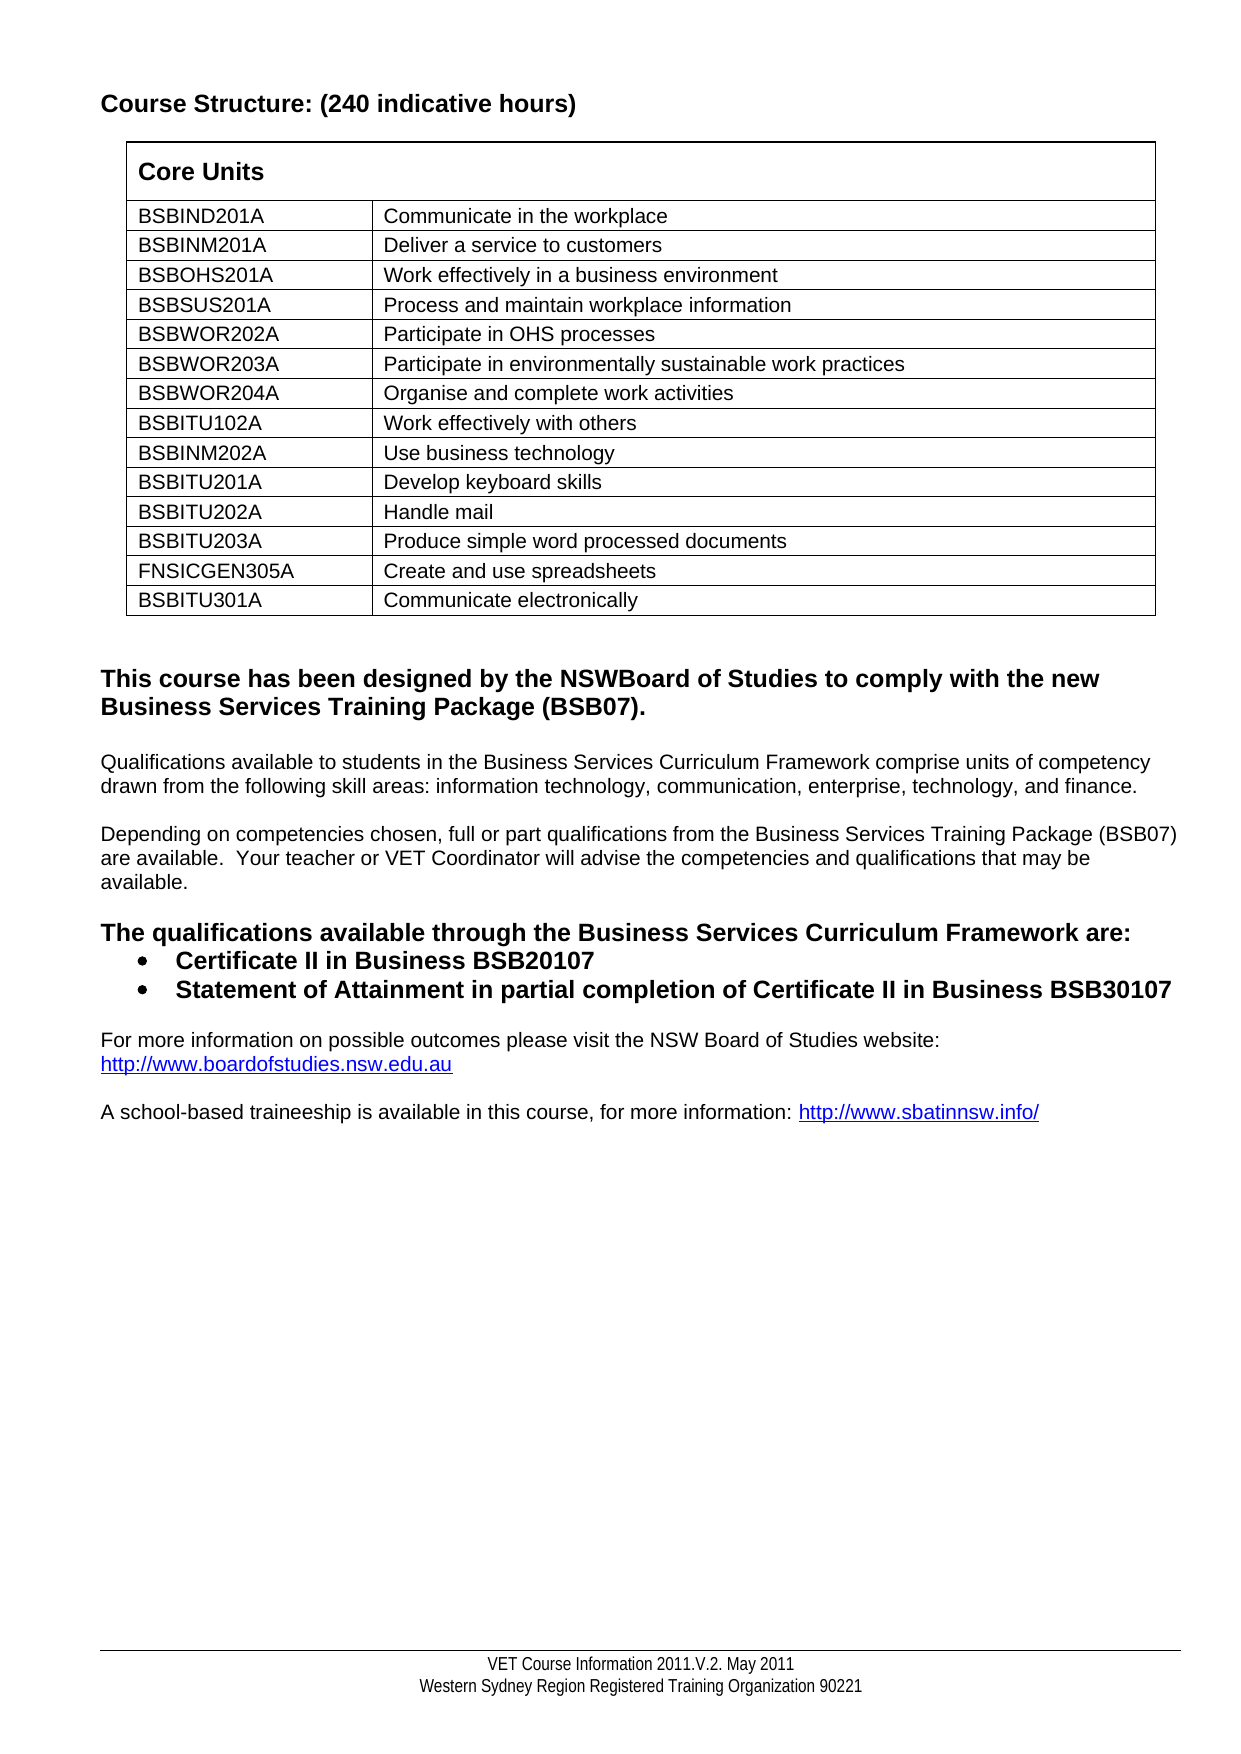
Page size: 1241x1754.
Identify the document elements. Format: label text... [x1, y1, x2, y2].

table_cell BSBITU202A [127, 497, 372, 526]
table_cell BSBWOR203A [127, 349, 372, 378]
text For more information on possible outcomes please visit the NSW Board of Studies website: http://www.boardofstudies.nsw.edu.au [100, 1028, 1181, 1076]
table_header [372, 143, 1155, 200]
table_cell BSBITU102A [127, 409, 372, 437]
list Certificate II in Business BSB20107 [138, 946, 1181, 975]
table_cell Work effectively with others [373, 409, 1155, 437]
text A school-based traineeship is available in this course, for more information: http://www.sbatinnsw.info/ [100, 1100, 1181, 1124]
table_cell Organise and complete work activities [373, 379, 1155, 407]
text This course has been designed by the NSWBoard of Studies to comply with the new Business Services Training Package (BSB07). [100, 663, 1181, 721]
text The qualifications available through the Business Services Curriculum Framework are: [100, 917, 1181, 946]
table_cell FNSICGEN305A [127, 556, 372, 585]
table_cell Produce simple word processed documents [373, 527, 1155, 555]
table_cell Use business technology [373, 438, 1155, 467]
table_cell Deliver a service to customers [373, 231, 1155, 259]
table_cell Create and use spreadsheets [373, 556, 1155, 585]
table_cell Communicate electronically [373, 586, 1155, 614]
table_header Core Units [127, 143, 372, 200]
table_cell BSBITU301A [127, 586, 372, 614]
text Course Structure: (240 indicative hours) [100, 89, 1176, 117]
table_cell Communicate in the workplace [373, 201, 1155, 230]
table_cell BSBWOR202A [127, 320, 372, 348]
table_cell Participate in environmentally sustainable work practices [373, 349, 1155, 378]
text Depending on competencies chosen, full or part qualifications from the Business Services Training Package (BSB07) are available. Your teacher or VET Coordinator will advise the competencies and qualifications that may be available. [100, 822, 1181, 893]
table_cell BSBIND201A [127, 201, 372, 230]
list Statement of Attainment in partial completion of Certificate II in Business BSB30107 [138, 975, 1181, 1004]
table_cell Handle mail [373, 497, 1155, 526]
table_cell BSBINM201A [127, 231, 372, 259]
table_cell BSBWOR204A [127, 379, 372, 407]
table_cell BSBINM202A [127, 438, 372, 467]
table_cell Develop keyboard skills [373, 468, 1155, 496]
table_cell BSBITU203A [127, 527, 372, 555]
table_cell Work effectively in a business environment [373, 261, 1155, 289]
text Qualifications available to students in the Business Services Curriculum Framework comprise units of competency drawn from the following skill areas: information technology, communication, enterprise, technology, and finance. [100, 750, 1181, 798]
table_cell BSBOHS201A [127, 261, 372, 289]
table_cell BSBSUS201A [127, 290, 372, 319]
table_cell Participate in OHS processes [373, 320, 1155, 348]
table_cell BSBITU201A [127, 468, 372, 496]
table_cell Process and maintain workplace information [373, 290, 1155, 319]
